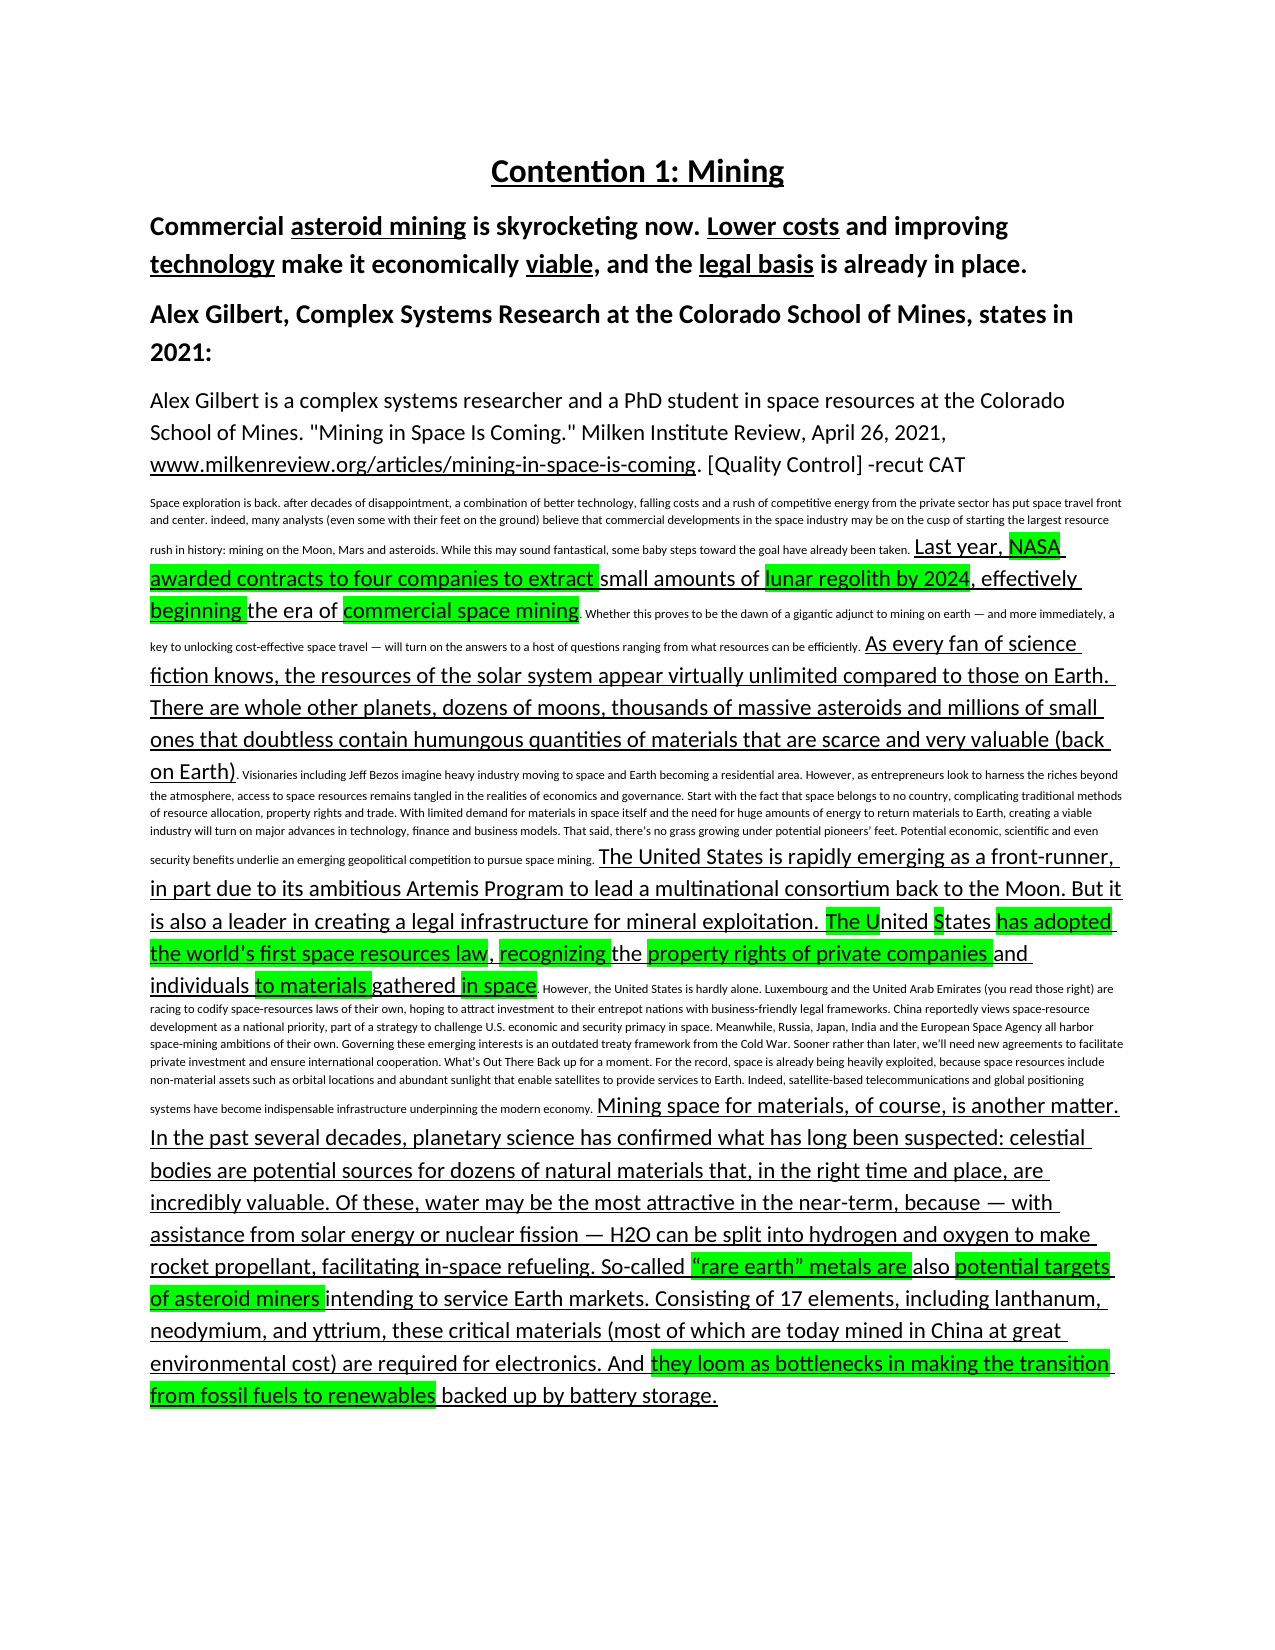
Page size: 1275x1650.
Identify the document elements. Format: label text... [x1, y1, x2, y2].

subtitle Contention 1: Mining [150, 150, 1125, 191]
text Space exploration is back. after decades of disappointment, a combination of better technology, falling costs and a rush of competitive energy from the private sector has put space travel front and center. indeed, many analysts (even some with their feet on the ground) believe that commercial developments in the space industry may be on the cusp of starting the largest resource rush in history: mining on the Moon, Mars and asteroids. While this may sound fantastical, some baby steps toward the goal have already been taken. Last year, NASA awarded contracts to four companies to extract small amounts of lunar regolith by 2024, effectively beginning the era of commercial space mining. Whether this proves to be the dawn of a gigantic adjunct to mining on earth — and more immediately, a key to unlocking cost-effective space travel — will turn on the answers to a host of questions ranging from what resources can be efficiently. As every fan of science fiction knows, the resources of the solar system appear virtually unlimited compared to those on Earth. There are whole other planets, dozens of moons, thousands of massive asteroids and millions of small ones that doubtless contain humungous quantities of materials that are scarce and very valuable (back on Earth). Visionaries including Jeff Bezos imagine heavy industry moving to space and Earth becoming a residential area. However, as entrepreneurs look to harness the riches beyond the atmosphere, access to space resources remains tangled in the realities of economics and governance. Start with the fact that space belongs to no country, complicating traditional methods of resource allocation, property rights and trade. With limited demand for materials in space itself and the need for huge amounts of energy to return materials to Earth, creating a viable industry will turn on major advances in technology, finance and business models. That said, there’s no grass growing under potential pioneers’ feet. Potential economic, scientific and even security benefits underlie an emerging geopolitical competition to pursue space mining. The United States is rapidly emerging as a front-runner, in part due to its ambitious Artemis Program to lead a multinational consortium back to the Moon. But it is also a leader in creating a legal infrastructure for mineral exploitation. The United States has adopted the world’s first space resources law, recognizing the property rights of private companies and individuals to materials gathered in space. However, the United States is hardly alone. Luxembourg and the United Arab Emirates (you read those right) are racing to codify space-resources laws of their own, hoping to attract investment to their entrepot nations with business-friendly legal frameworks. China reportedly views space-resource development as a national priority, part of a strategy to challenge U.S. economic and security primacy in space. Meanwhile, Russia, Japan, India and the European Space Agency all harbor space-mining ambitions of their own. Governing these emerging interests is an outdated treaty framework from the Cold War. Sooner rather than later, we’ll need new agreements to facilitate private investment and ensure international cooperation. What’s Out There Back up for a moment. For the record, space is already being heavily exploited, because space resources include non-material assets such as orbital locations and abundant sunlight that enable satellites to provide services to Earth. Indeed, satellite-based telecommunications and global positioning systems have become indispensable infrastructure underpinning the modern economy. Mining space for materials, of course, is another matter. In the past several decades, planetary science has confirmed what has long been suspected: celestial bodies are potential sources for dozens of natural materials that, in the right time and place, are incredibly valuable. Of these, water may be the most attractive in the near-term, because — with assistance from solar energy or nuclear fission — H2O can be split into hydrogen and oxygen to make rocket propellant, facilitating in-space refueling. So-called “rare earth” metals are also potential targets of asteroid miners intending to service Earth markets. Consisting of 17 elements, including lanthanum, neodymium, and yttrium, these critical materials (most of which are today mined in China at great environmental cost) are required for electronics. And they loom as bottlenecks in making the transition from fossil fuels to renewables backed up by battery storage. [150, 495, 1125, 1409]
text Alex Gilbert, Complex Systems Research at the Colorado School of Mines, states in 2021: [150, 298, 1125, 368]
text Alex Gilbert is a complex systems researcher and a PhD student in space resources at the Colorado School of Mines. "Mining in Space Is Coming." Milken Institute Review, April 26, 2021, www.milkenreview.org/articles/mining-in-space-is-coming. [Quality Control] -recut CAT [150, 386, 1125, 478]
subtitle Commercial asteroid mining is skyrocketing now. Lower costs and improving technology make it economically viable, and the legal basis is already in place. [150, 209, 1125, 280]
